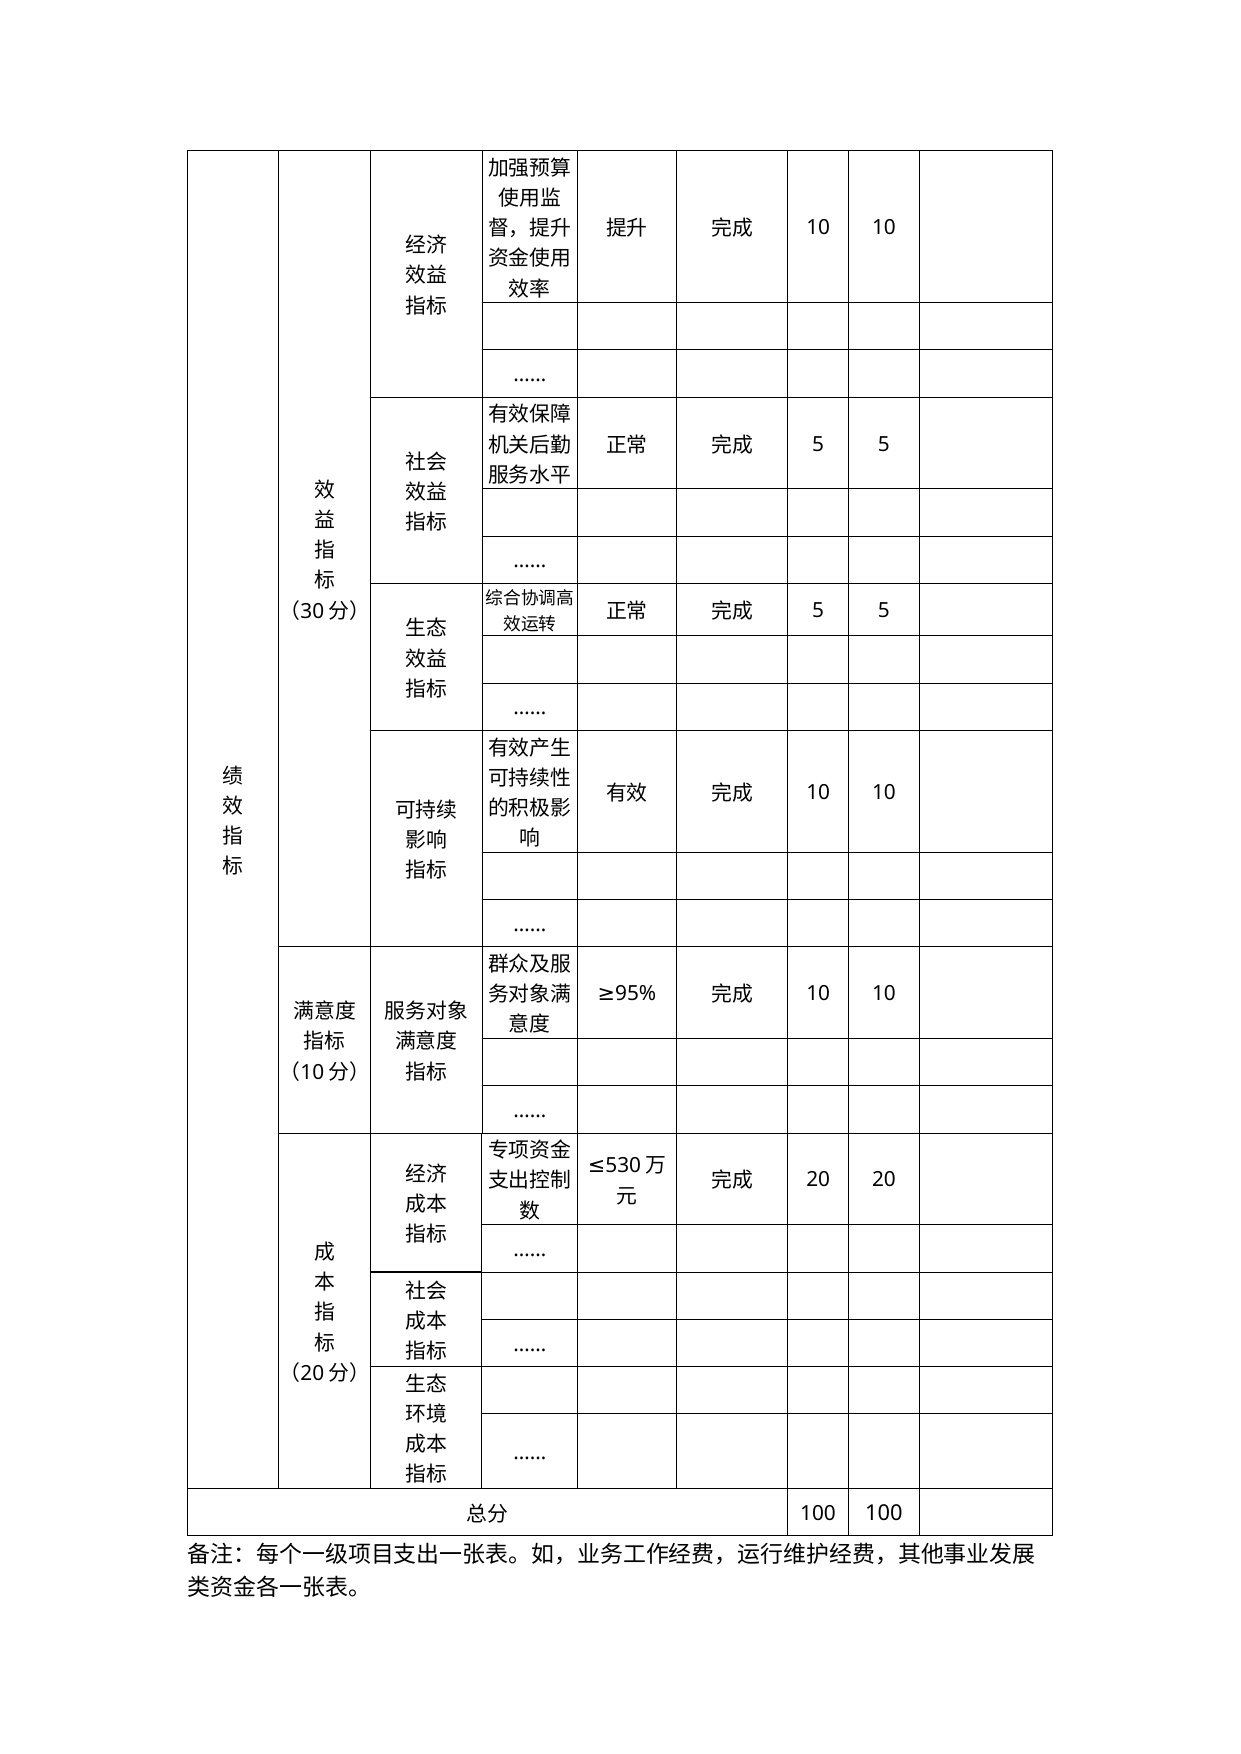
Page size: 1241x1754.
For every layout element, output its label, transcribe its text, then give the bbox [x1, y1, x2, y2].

table_cell [677, 303, 787, 349]
table_cell [788, 1367, 848, 1413]
table_cell [849, 1039, 919, 1085]
table_cell …… [483, 537, 577, 583]
table_cell [920, 303, 1052, 349]
table_cell [677, 1039, 787, 1085]
table_cell 正常 [578, 584, 676, 635]
table_cell 提升 [578, 151, 676, 302]
table_cell [920, 1134, 1052, 1224]
table_cell [677, 489, 787, 536]
table_cell [849, 1367, 919, 1413]
table_cell [920, 684, 1052, 730]
table_cell [677, 350, 787, 397]
table_cell [788, 1225, 848, 1271]
table_cell 服务对象 满意度 指标 [371, 947, 482, 1132]
table_cell [920, 151, 1052, 302]
table_cell [920, 853, 1052, 899]
table_cell [578, 1414, 676, 1488]
table_cell [677, 1225, 787, 1271]
table_cell [920, 584, 1052, 635]
table_cell [920, 1273, 1052, 1319]
table_cell [849, 1320, 919, 1366]
table_cell [677, 900, 787, 946]
table_cell 满意度 指标 （10分） [279, 947, 370, 1132]
table_cell [920, 900, 1052, 946]
table_cell ≤530万元 [578, 1134, 676, 1224]
table_cell [578, 1320, 676, 1366]
table_cell [849, 1086, 919, 1132]
table_cell …… [482, 1225, 577, 1271]
table_cell 10 [788, 151, 848, 302]
table_cell 总分 [188, 1489, 787, 1535]
table_cell [920, 489, 1052, 536]
table_cell 5 [849, 584, 919, 635]
table_cell [920, 1414, 1052, 1488]
table_cell 完成 [677, 1134, 787, 1224]
table_cell [788, 684, 848, 730]
table_cell [677, 1414, 787, 1488]
table_cell [483, 853, 577, 899]
table_cell 10 [849, 151, 919, 302]
table_cell [578, 853, 676, 899]
table_cell 群众及服务对象满意度 [483, 947, 577, 1038]
table_cell 完成 [677, 584, 787, 635]
table_cell [788, 303, 848, 349]
table_cell 10 [788, 731, 848, 852]
table_cell 完成 [677, 947, 787, 1038]
table_cell 绩 效 指 标 [188, 151, 278, 1488]
table_cell [677, 853, 787, 899]
table_cell 成 本 指 标 （20分） [279, 1134, 370, 1488]
table_cell [578, 350, 676, 397]
table_cell [483, 1039, 577, 1085]
table_cell [849, 900, 919, 946]
table_cell [849, 636, 919, 682]
table_cell [677, 684, 787, 730]
table_cell [920, 1367, 1052, 1413]
table_cell 5 [849, 398, 919, 488]
table_cell …… [482, 1414, 577, 1488]
table_cell [578, 1225, 676, 1271]
table_cell [482, 1367, 577, 1413]
table_cell [677, 1367, 787, 1413]
table_cell [788, 1039, 848, 1085]
table_cell [849, 1225, 919, 1271]
table_cell [578, 537, 676, 583]
table_cell [677, 537, 787, 583]
table_cell [920, 731, 1052, 852]
table_cell 效 益 指 标 （30分） [279, 151, 370, 946]
table_cell 10 [788, 947, 848, 1038]
table_cell [920, 537, 1052, 583]
table_cell [483, 303, 577, 349]
table_cell 经济 成本 指标 [371, 1134, 481, 1271]
text 备注：每个一级项目支出一张表。如，业务工作经费，运行维护经费，其他事业发展类资金各一张表。 [187, 1536, 1053, 1602]
table_cell [920, 1086, 1052, 1132]
table_cell …… [483, 684, 577, 730]
table_cell [788, 900, 848, 946]
table_cell [788, 537, 848, 583]
table_cell …… [483, 900, 577, 946]
table_cell 20 [788, 1134, 848, 1224]
table_cell [788, 1273, 848, 1319]
table_cell [788, 1320, 848, 1366]
table_cell [920, 1039, 1052, 1085]
table_cell [677, 636, 787, 682]
table_cell [483, 636, 577, 682]
table_cell [578, 684, 676, 730]
table_cell 5 [788, 398, 848, 488]
table_cell 生态 环境 成本 指标 [371, 1367, 481, 1488]
table_cell 完成 [677, 398, 787, 488]
table_cell [849, 537, 919, 583]
table_cell [677, 1086, 787, 1132]
table_cell 5 [788, 584, 848, 635]
table_cell [920, 1225, 1052, 1271]
table_cell [578, 1273, 676, 1319]
table_cell …… [483, 1086, 577, 1132]
table_cell [578, 489, 676, 536]
table_cell [920, 1320, 1052, 1366]
table_cell 100 [788, 1489, 848, 1535]
table_cell [578, 1039, 676, 1085]
table_cell 10 [849, 731, 919, 852]
table_cell [849, 1414, 919, 1488]
table_cell [849, 1273, 919, 1319]
table_cell [788, 1414, 848, 1488]
table_cell 可持续 影响 指标 [371, 731, 482, 946]
table_cell [578, 900, 676, 946]
table_cell [920, 398, 1052, 488]
table_cell [849, 303, 919, 349]
table_cell [849, 853, 919, 899]
table_cell [849, 489, 919, 536]
table_cell 有效 [578, 731, 676, 852]
table_cell [849, 684, 919, 730]
table_cell 20 [849, 1134, 919, 1224]
table_cell [849, 350, 919, 397]
table_cell 10 [849, 947, 919, 1038]
table_cell …… [482, 1320, 577, 1366]
table_cell [788, 1086, 848, 1132]
table_cell [788, 350, 848, 397]
table_cell [788, 636, 848, 682]
table_cell [578, 1086, 676, 1132]
table_cell 100 [849, 1489, 919, 1535]
table_cell [578, 1367, 676, 1413]
table_cell 正常 [578, 398, 676, 488]
table_cell [482, 1273, 577, 1319]
table_cell 生态 效益 指标 [371, 584, 482, 730]
table_cell 完成 [677, 731, 787, 852]
table_cell [788, 489, 848, 536]
table_cell [920, 1489, 1052, 1535]
table_cell 经济 效益 指标 [371, 151, 482, 397]
table_cell …… [483, 350, 577, 397]
table_cell 综合协调高效运转 [483, 584, 577, 635]
table_cell ≥95% [578, 947, 676, 1038]
table_cell [578, 636, 676, 682]
table_cell 加强预算使用监督，提升资金使用效率 [483, 151, 577, 302]
table_cell 有效产生可持续性的积极影响 [483, 731, 577, 852]
table_cell [677, 1273, 787, 1319]
table_cell [483, 489, 577, 536]
table_cell [578, 303, 676, 349]
table_cell [677, 1320, 787, 1366]
table_cell [920, 350, 1052, 397]
table_cell 完成 [677, 151, 787, 302]
table_cell 有效保障机关后勤服务水平 [483, 398, 577, 488]
table_cell 社会 效益 指标 [371, 398, 482, 583]
table_cell [920, 947, 1052, 1038]
table_cell [920, 636, 1052, 682]
table_cell 社会 成本 指标 [371, 1273, 481, 1366]
table_cell [788, 853, 848, 899]
table_cell 专项资金支出控制数 [482, 1134, 577, 1224]
